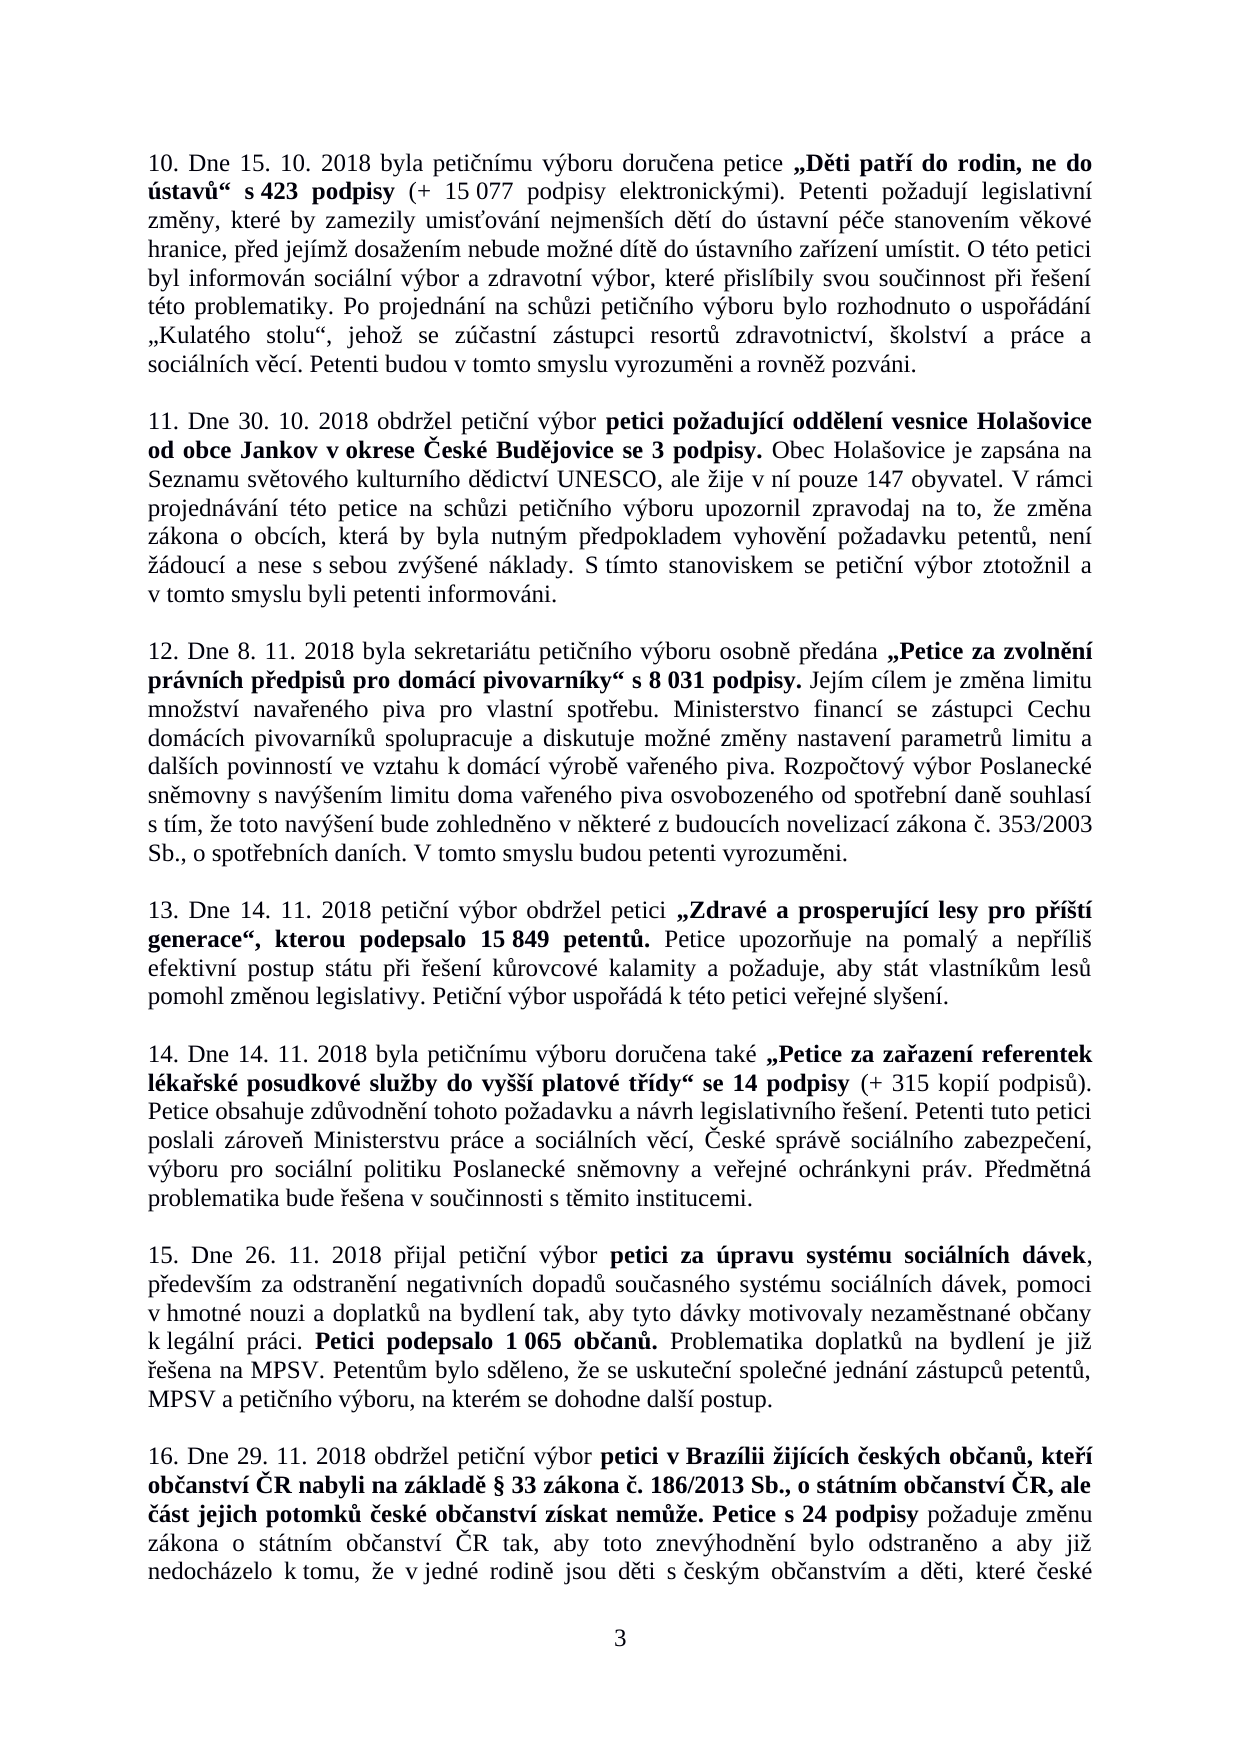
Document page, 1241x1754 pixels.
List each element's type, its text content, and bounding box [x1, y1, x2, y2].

text 13. Dne 14. 11. 2018 petiční výbor obdržel petici „Zdravé a prosperující lesy pro příští generace“, kterou podepsalo 15 849 petentů. Petice upozorňuje na pomalý a nepříliš efektivní postup státu při řešení kůrovcové kalamity a požaduje, aby stát vlastníkům lesů pomohl změnou legislativy. Petiční výbor uspořádá k této petici veřejné slyšení. [148, 895, 1093, 1010]
text 15. Dne 26. 11. 2018 přijal petiční výbor petici za úpravu systému sociálních dávek, především za odstranění negativních dopadů současného systému sociálních dávek, pomoci v hmotné nouzi a doplatků na bydlení tak, aby tyto dávky motivovaly nezaměstnané občany k legální práci. Petici podepsalo 1 065 občanů. Problematika doplatků na bydlení je již řešena na MPSV. Petentům bylo sděleno, že se uskuteční společné jednání zástupců petentů, MPSV a petičního výboru, na kterém se dohodne další postup. [148, 1240, 1093, 1413]
text 14. Dne 14. 11. 2018 byla petičnímu výboru doručena také „Petice za zařazení referentek lékařské posudkové služby do vyšší platové třídy“ se 14 podpisy (+ 315 kopií podpisů). Petice obsahuje zdůvodnění tohoto požadavku a návrh legislativního řešení. Petenti tuto petici poslali zároveň Ministerstvu práce a sociálních věcí, České správě sociálního zabezpečení, výboru pro sociální politiku Poslanecké sněmovny a veřejné ochránkyni práv. Předmětná problematika bude řešena v součinnosti s těmito institucemi. [148, 1039, 1093, 1211]
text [148, 1441, 1093, 1585]
text 11. Dne 30. 10. 2018 obdržel petiční výbor petici požadující oddělení vesnice Holašovice od obce Jankov v okrese České Budějovice se 3 podpisy. Obec Holašovice je zapsána na Seznamu světového kulturního dědictví UNESCO, ale žije v ní pouze 147 obyvatel. V rámci projednávání této petice na schůzi petičního výboru upozornil zpravodaj na to, že změna zákona o obcích, která by byla nutným předpokladem vyhovění požadavku petentů, není žádoucí a nese s sebou zvýšené náklady. S tímto stanoviskem se petiční výbor ztotožnil a v tomto smyslu byli petenti informováni. [148, 406, 1093, 608]
text 10. Dne 15. 10. 2018 byla petičnímu výboru doručena petice „Děti patří do rodin, ne do ústavů“ s 423 podpisy (+ 15 077 podpisy elektronickými). Petenti požadují legislativní změny, které by zamezily umisťování nejmenších dětí do ústavní péče stanovením věkové hranice, před jejímž dosažením nebude možné dítě do ústavního zařízení umístit. O této petici byl informován sociální výbor a zdravotní výbor, které přislíbily svou součinnost při řešení této problematiky. Po projednání na schůzi petičního výboru bylo rozhodnuto o uspořádání „Kulatého stolu“, jehož se zúčastní zástupci resortů zdravotnictví, školství a práce a sociálních věcí. Petenti budou v tomto smyslu vyrozuměni a rovněž pozváni. [148, 148, 1093, 378]
text 12. Dne 8. 11. 2018 byla sekretariátu petičního výboru osobně předána „Petice za zvolnění právních předpisů pro domácí pivovarníky“ s 8 031 podpisy. Jejím cílem je změna limitu množství navařeného piva pro vlastní spotřebu. Ministerstvo financí se zástupci Cechu domácích pivovarníků spolupracuje a diskutuje možné změny nastavení parametrů limitu a dalších povinností ve vztahu k domácí výrobě vařeného piva. Rozpočtový výbor Poslanecké sněmovny s navýšením limitu doma vařeného piva osvobozeného od spotřební daně souhlasí s tím, že toto navýšení bude zohledněno v některé z budoucích novelizací zákona č. 353/2003 Sb., o spotřebních daních. V tomto smyslu budou petenti vyrozuměni. [148, 636, 1093, 866]
